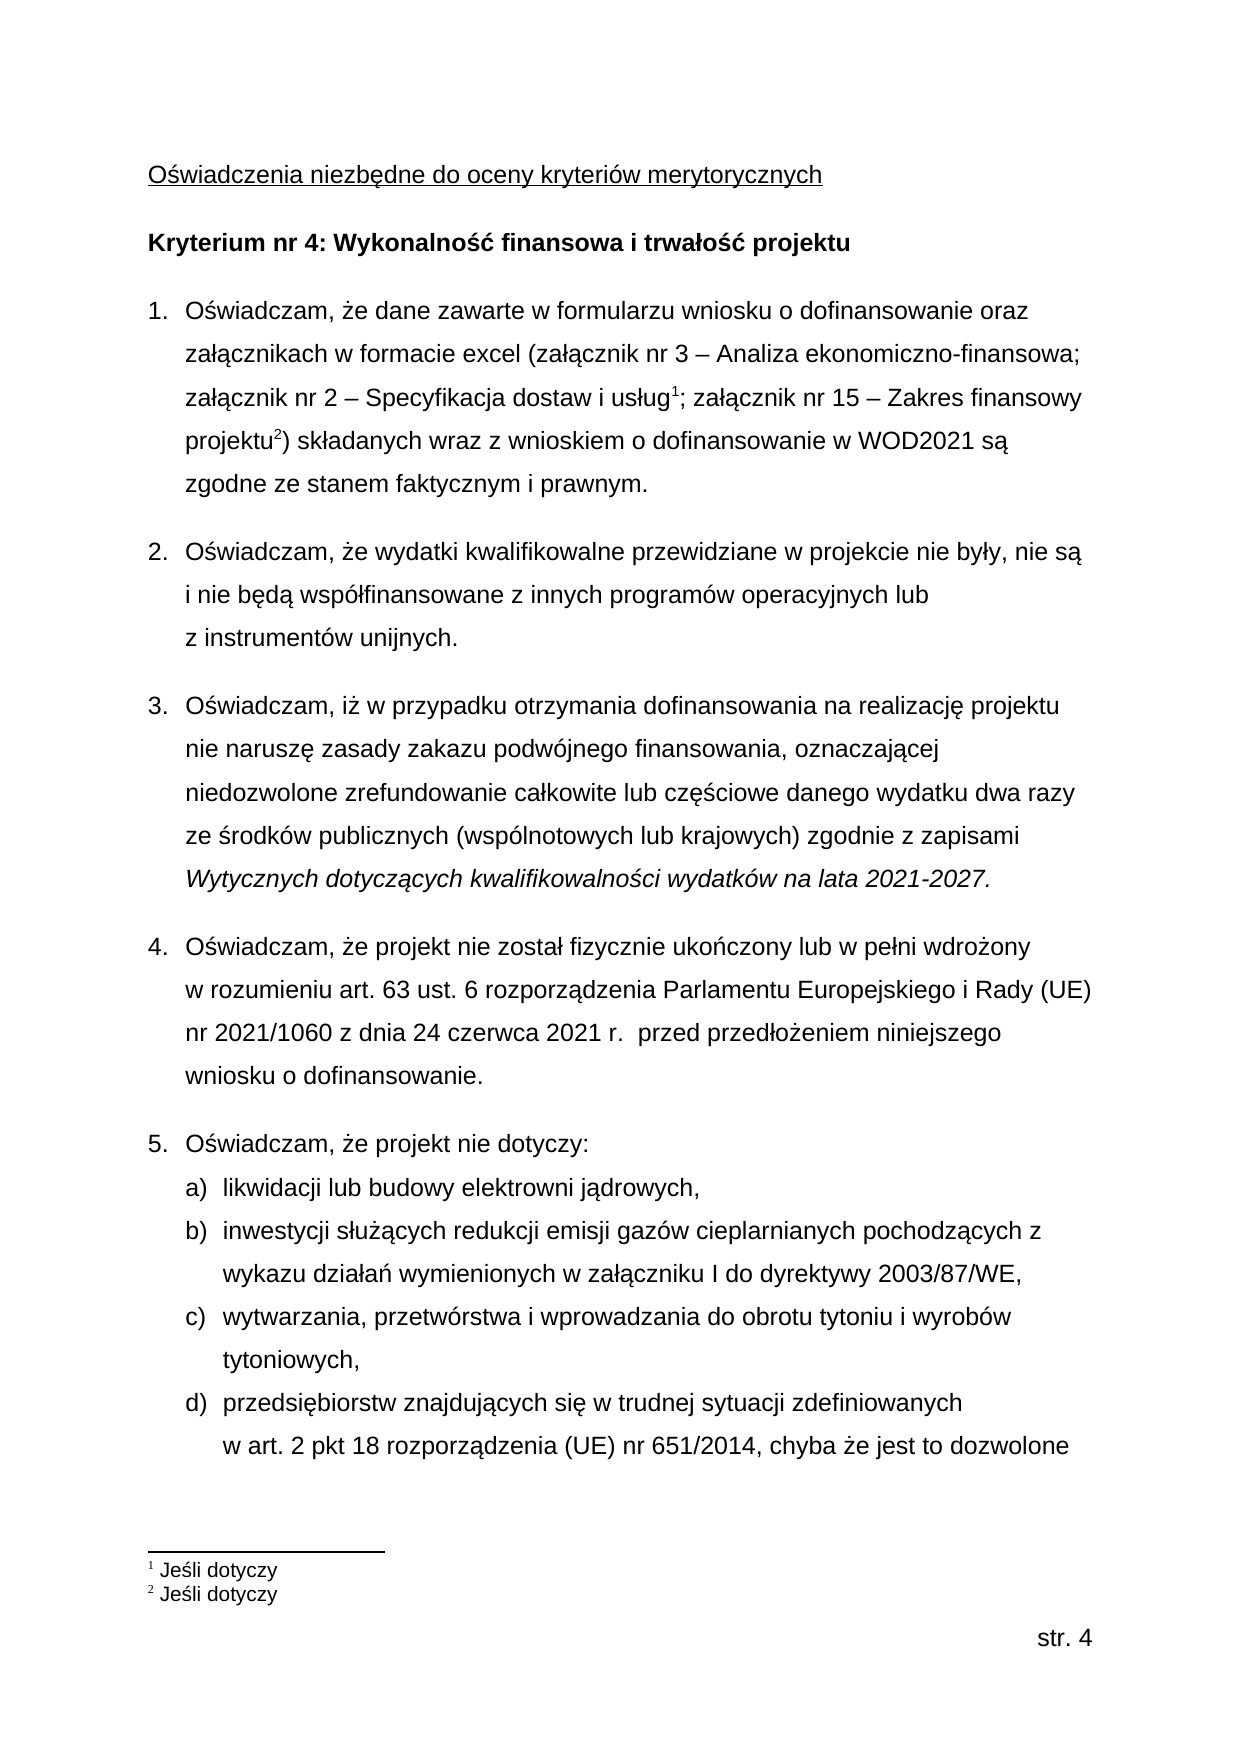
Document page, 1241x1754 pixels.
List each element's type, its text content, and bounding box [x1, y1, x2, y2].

list likwidacji lub budowy elektrowni jądrowych, [185, 1173, 1093, 1201]
list inwestycji służących redukcji emisji gazów cieplarnianych pochodzących z wykazu działań wymienionych w załączniku I do dyrektywy 2003/87/WE, [185, 1216, 1093, 1288]
list Oświadczam, że wydatki kwalifikowalne przewidziane w projekcie nie były, nie są i nie będą współfinansowane z innych programów operacyjnych lub z instrumentów unijnych. [148, 537, 1093, 652]
text Kryterium nr 4: Wykonalność finansowa i trwałość projektu [148, 228, 1093, 257]
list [185, 1388, 1093, 1460]
list Oświadczam, że projekt nie został fizycznie ukończony lub w pełni wdrożony w rozumieniu art. 63 ust. 6 rozporządzenia Parlamentu Europejskiego i Rady (UE) nr 2021/1060 z dnia 24 czerwca 2021 r. przed przedłożeniem niniejszego wniosku o dofinansowanie. [148, 932, 1093, 1090]
list Oświadczam, że projekt nie dotyczy: [148, 1129, 1093, 1158]
text Oświadczenia niezbędne do oceny kryteriów merytorycznych [148, 160, 1093, 189]
list Oświadczam, że dane zawarte w formularzu wniosku o dofinansowanie oraz załącznikach w formacie excel (załącznik nr 3 – Analiza ekonomiczno-finansowa; załącznik nr 2 – Specyfikacja dostaw i usług; załącznik nr 15 – Zakres finansowy projektu) składanych wraz z wnioskiem o dofinansowanie w WOD2021 są zgodne ze stanem faktycznym i prawnym. [148, 296, 1093, 498]
list wytwarzania, przetwórstwa i wprowadzania do obrotu tytoniu i wyrobów tytoniowych, [185, 1302, 1093, 1374]
list Oświadczam, iż w przypadku otrzymania dofinansowania na realizację projektu nie naruszę zasady zakazu podwójnego finansowania, oznaczającej niedozwolone zrefundowanie całkowite lub częściowe danego wydatku dwa razy ze środków publicznych (wspólnotowych lub krajowych) zgodnie z zapisami Wytycznych dotyczących kwalifikowalności wydatków na lata 2021-2027. [148, 691, 1093, 893]
